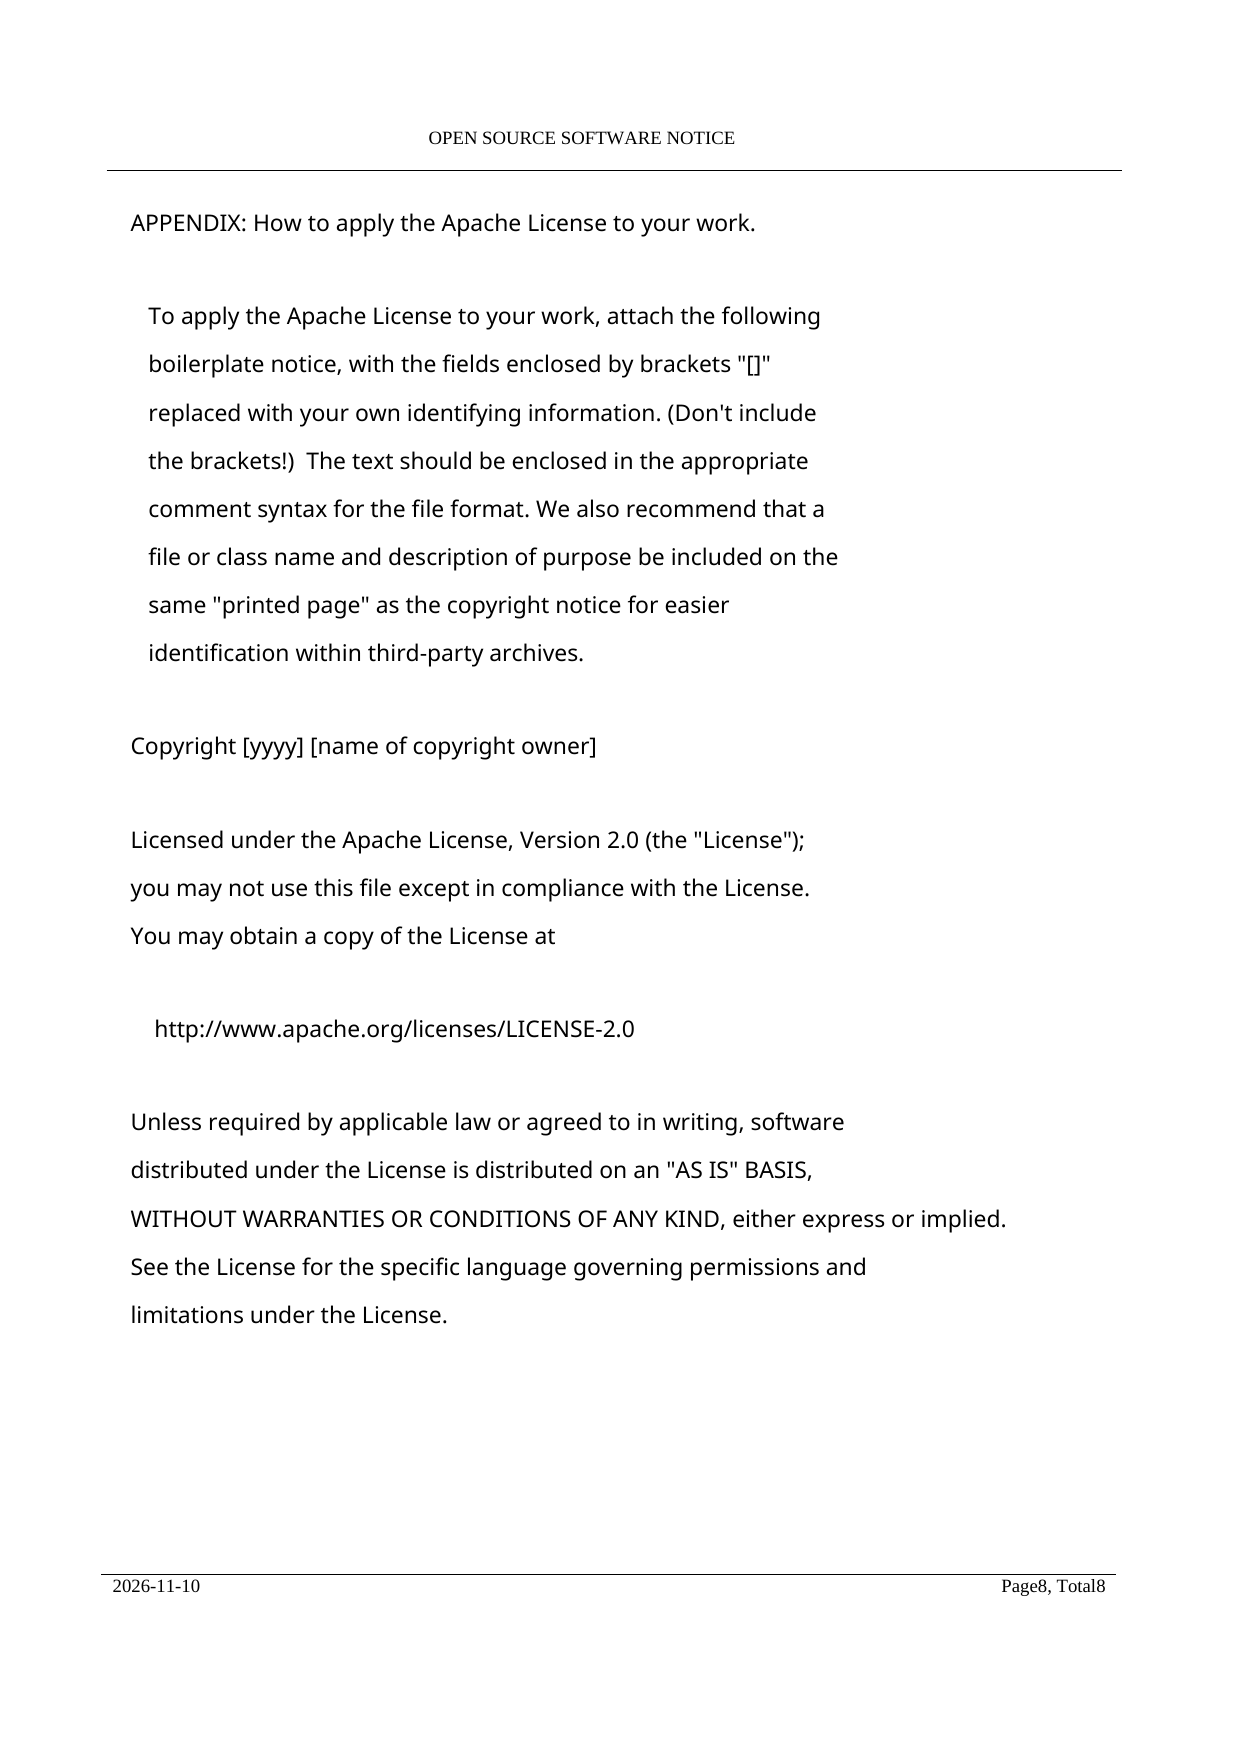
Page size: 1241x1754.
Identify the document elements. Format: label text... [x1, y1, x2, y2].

text http://www.apache.org/licenses/LICENSE-2.0 [112, 1012, 1128, 1045]
text same "printed page" as the copyright notice for easier [112, 588, 1128, 621]
text To apply the Apache License to your work, attach the following [112, 299, 1128, 332]
text You may obtain a copy of the License at [112, 919, 1128, 952]
text WITHOUT WARRANTIES OR CONDITIONS OF ANY KIND, either express or implied. [112, 1202, 1128, 1234]
text Licensed under the Apache License, Version 2.0 (the "License"); [112, 823, 1128, 855]
text file or class name and description of purpose be included on the [112, 540, 1128, 573]
text identification within third-party archives. [112, 636, 1128, 669]
text limitations under the License. [112, 1298, 1128, 1331]
text APPENDIX: How to apply the Apache License to your work. [112, 206, 1128, 239]
text the brackets!) The text should be enclosed in the appropriate [112, 444, 1128, 476]
text comment syntax for the file format. We also recommend that a [112, 492, 1128, 524]
text boilerplate notice, with the fields enclosed by brackets "[]" [112, 348, 1128, 380]
text Unless required by applicable law or agreed to in writing, software [112, 1106, 1128, 1138]
text Copyright [yyyy] [name of copyright owner] [112, 730, 1128, 762]
text you may not use this file except in compliance with the License. [112, 871, 1128, 903]
text distributed under the License is distributed on an "AS IS" BASIS, [112, 1154, 1128, 1186]
text See the License for the specific language governing permissions and [112, 1250, 1128, 1282]
text replaced with your own identifying information. (Don't include [112, 396, 1128, 428]
